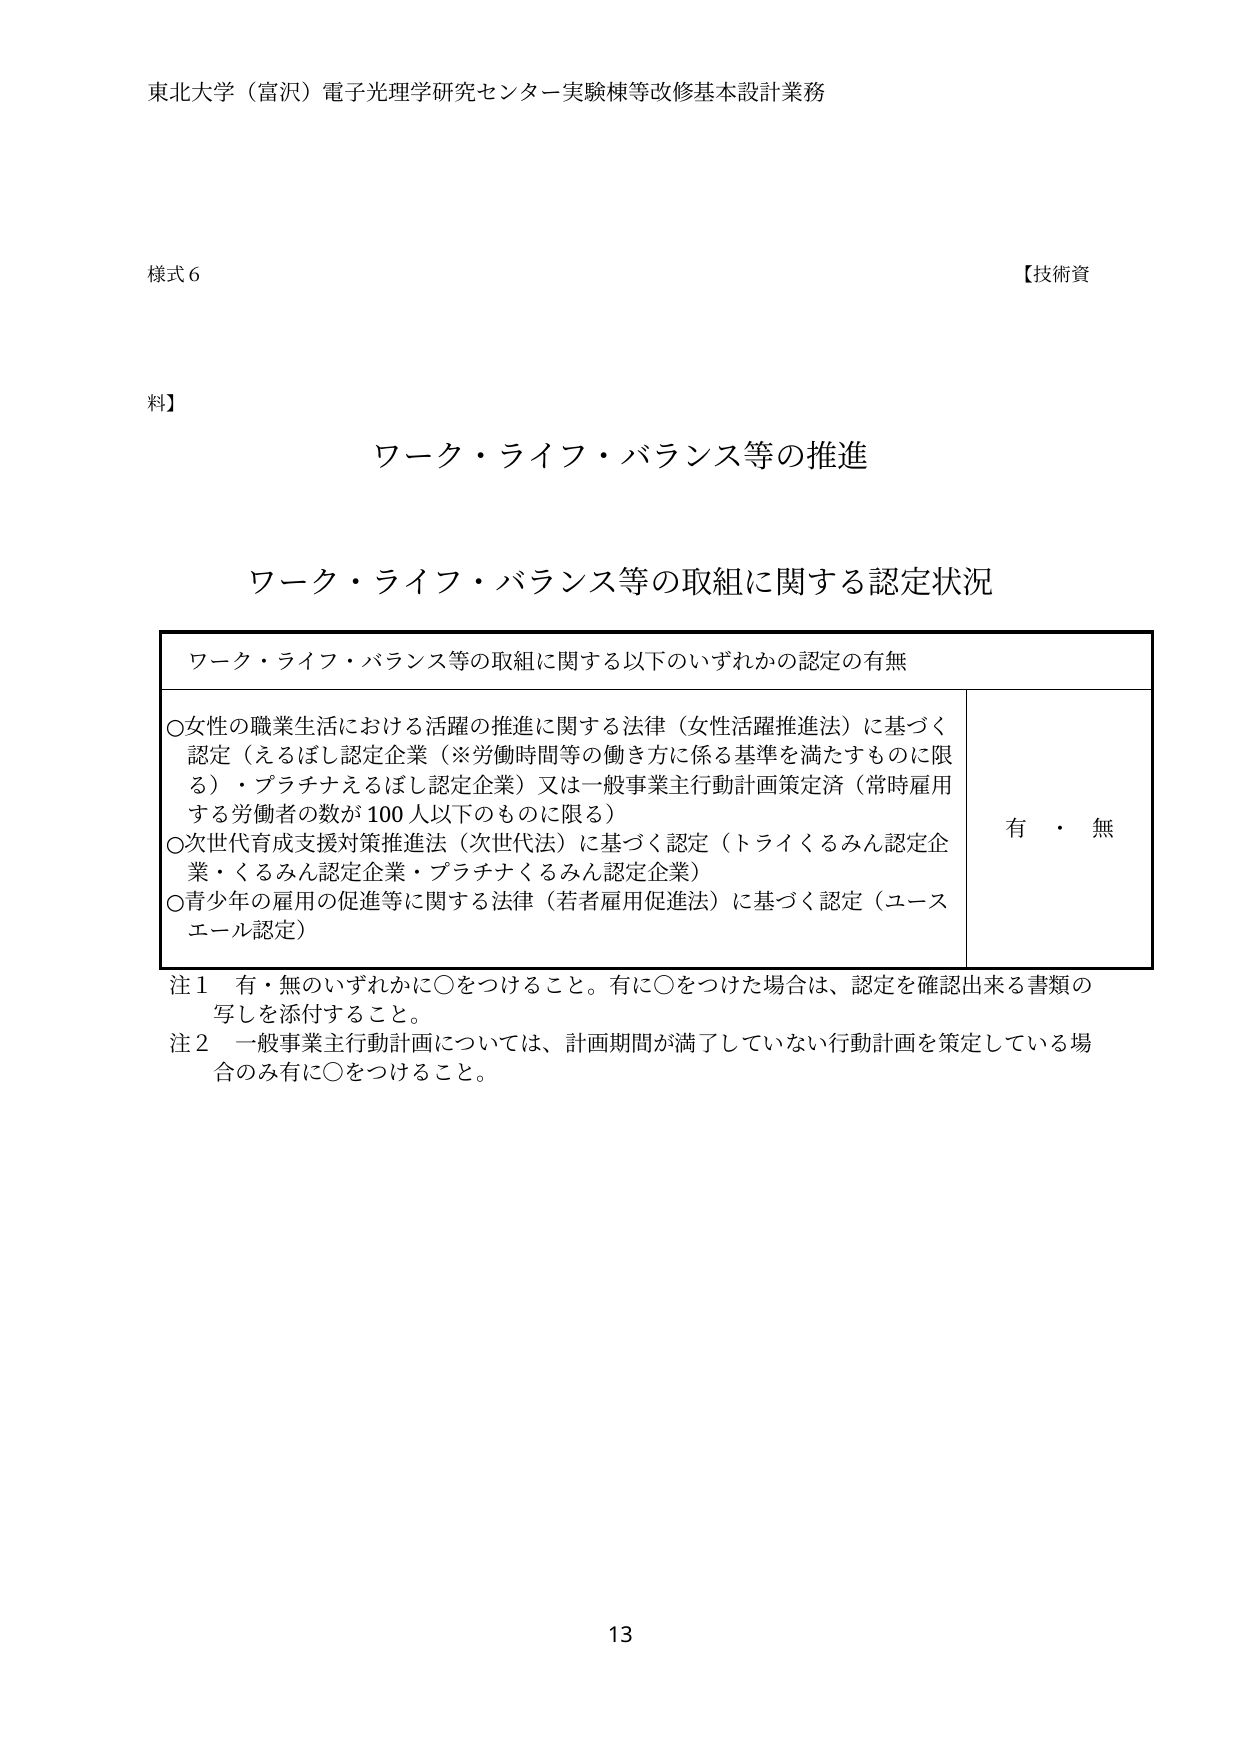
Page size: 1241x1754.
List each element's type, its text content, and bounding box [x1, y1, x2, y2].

text 様式６ 【技術資料】 [148, 177, 1093, 437]
text ワーク・ライフ・バランス等の取組に関する認定状況 [148, 563, 1093, 601]
text ワーク・ライフ・バランス等の推進 [148, 437, 1093, 475]
table_cell ○女性の職業生活における活躍の推進に関する法律（女性活躍推進法）に基づく認定（えるぼし認定企業（※労働時間等の働き方に係る基準を満たすものに限る）・プラチナえるぼし認定企業）又は一般事業主行動計画策定済（常時雇用する労働者の数が100人以下のものに限る） ○次世代育成支援対策推進法（次世代法）に基づく認定（トライくるみん認定企業・くるみん認定企業・プラチナくるみん認定企業） ○青少年の雇用の促進等に関する法律（若者雇用促進法）に基づく認定（ユースエール認定） [162, 690, 966, 967]
text 注１ 有・無のいずれかに○をつけること。有に○をつけた場合は、認定を確認出来る書類の写しを添付すること。 [148, 970, 1093, 1028]
table_header ワーク・ライフ・バランス等の取組に関する以下のいずれかの認定の有無 [162, 634, 1151, 689]
text 注２ 一般事業主行動計画については、計画期間が満了していない行動計画を策定している場合のみ有に○をつけること。 [169, 1028, 1093, 1086]
table_cell 有 ・ 無 [967, 690, 1151, 967]
